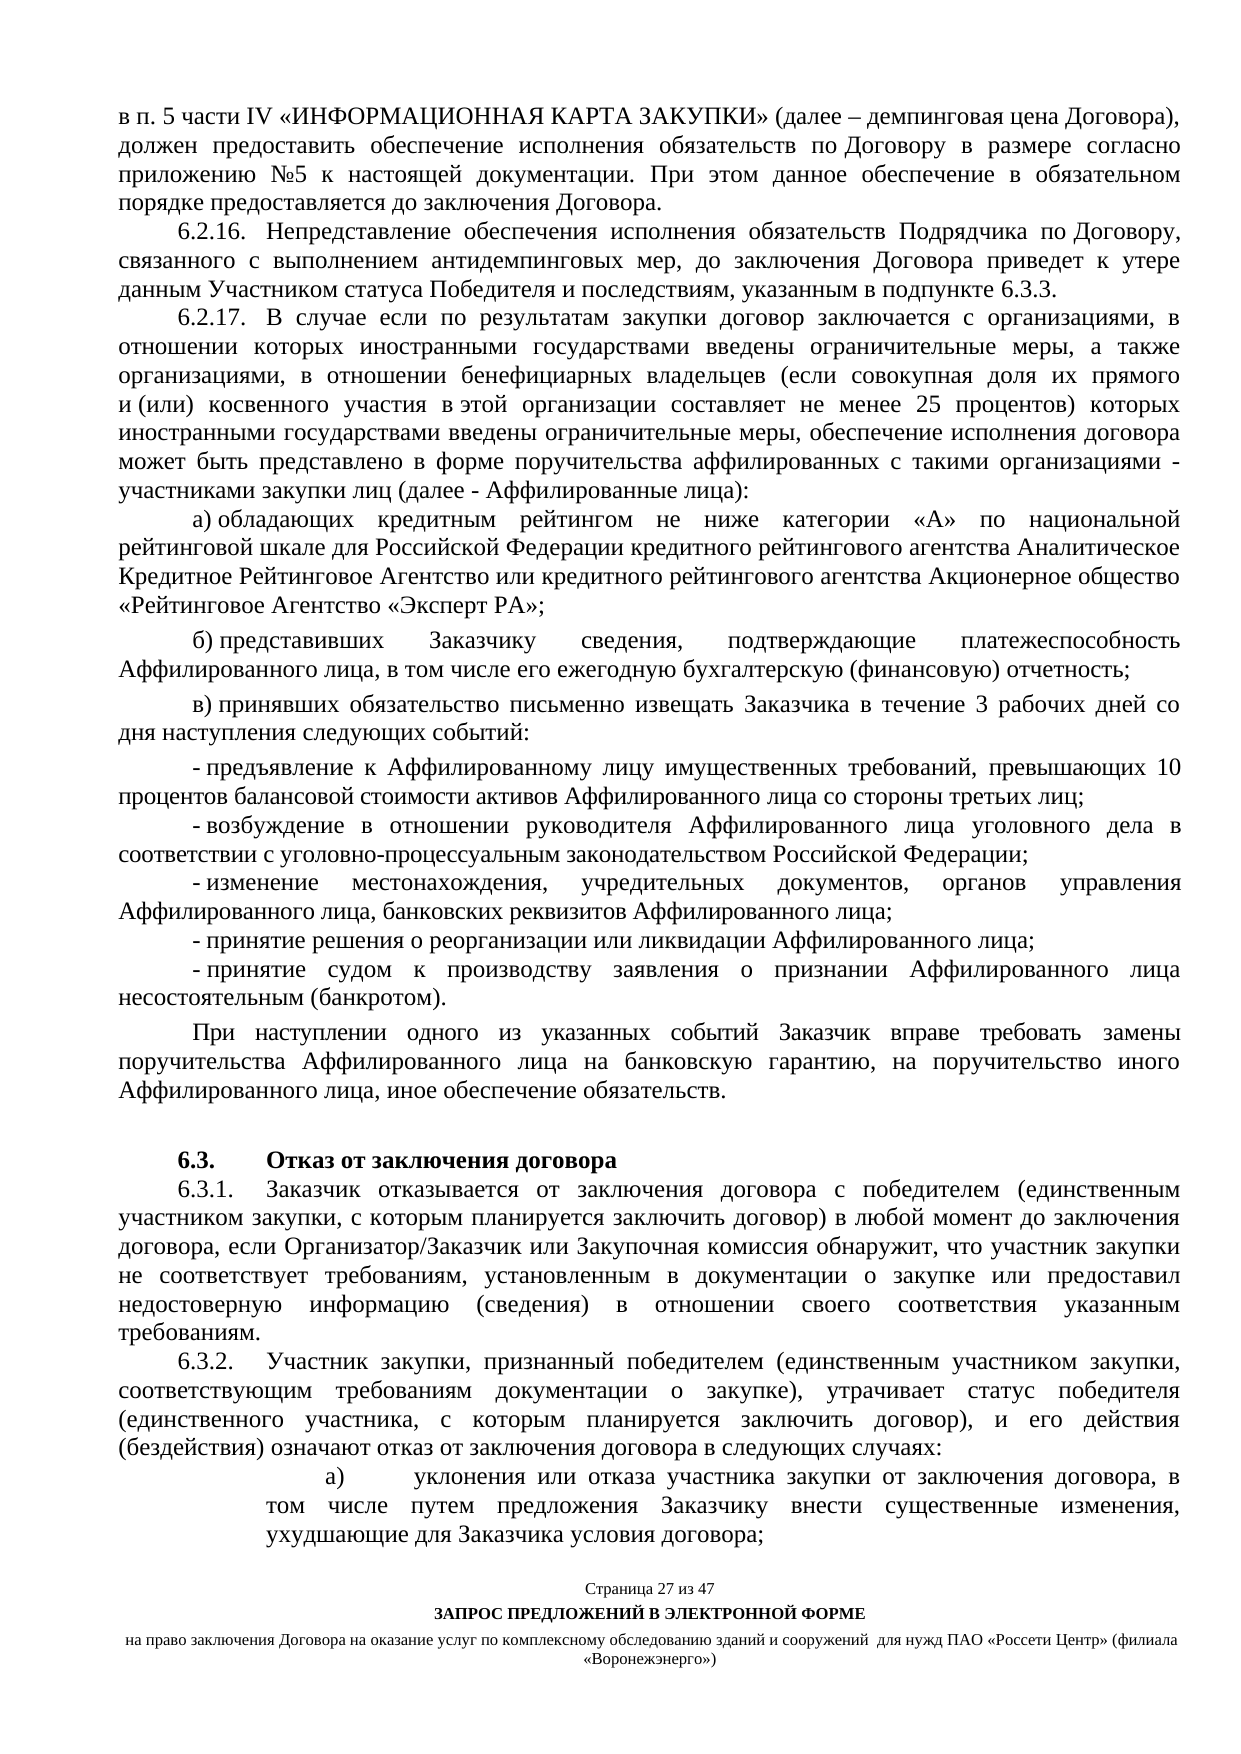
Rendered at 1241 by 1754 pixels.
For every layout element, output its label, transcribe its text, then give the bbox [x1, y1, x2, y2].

subtitle Отказ от заключения договора [118, 1145, 1181, 1174]
list принятие решения о реорганизации или ликвидации Аффилированного лица; [118, 925, 1181, 954]
list изменение местонахождения, учредительных документов, органов управления Аффилированного лица, банковских реквизитов Аффилированного лица; [118, 867, 1181, 925]
text б) представивших Заказчику сведения, подтверждающие платежеспособность Аффилированного лица, в том числе его ежегодную бухгалтерскую (финансовую) отчетность; [118, 625, 1181, 682]
text а) обладающих кредитным рейтингом не ниже категории «А» по национальной рейтинговой шкале для Российской Федерации кредитного рейтингового агентства Аналитическое Кредитное Рейтинговое Агентство или кредитного рейтингового агентства Акционерное общество «Рейтинговое Агентство «Эксперт РА»; [118, 504, 1181, 619]
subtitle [118, 101, 1181, 216]
subtitle Непредставление обеспечения исполнения обязательств Подрядчика по Договору, связанного с выполнением антидемпинговых мер, до заключения Договора приведет к утере данным Участником статуса Победителя и последствиям, указанным в подпункте 6.3.3. [118, 216, 1181, 302]
subtitle уклонения или отказа участника закупки от заключения договора, в том числе путем предложения Заказчику внести существенные изменения, ухудшающие для Заказчика условия договора; [266, 1461, 1181, 1547]
text - принятие судом к производству заявления о признании Аффилированного лица несостоятельным (банкротом). [118, 954, 1181, 1011]
list предъявление к Аффилированному лицу имущественных требований, превышающих 10 процентов балансовой стоимости активов Аффилированного лица со стороны третьих лиц; [118, 752, 1181, 810]
subtitle В случае если по результатам закупки договор заключается с организациями, в отношении которых иностранными государствами введены ограничительные меры, а также организациями, в отношении бенефициарных владельцев (если совокупная доля их прямого и (или) косвенного участия в этой организации составляет не менее 25 процентов) которых иностранными государствами введены ограничительные меры, обеспечение исполнения договора может быть представлено в форме поручительства аффилированных с такими организациями - участниками закупки лиц (далее - Аффилированные лица): [118, 302, 1181, 504]
subtitle Участник закупки, признанный победителем (единственным участником закупки, соответствующим требованиям документации о закупке), утрачивает статус победителя (единственного участника, с которым планируется заключить договор), и его действия (бездействия) означают отказ от заключения договора в следующих случаях: [118, 1346, 1181, 1461]
text в) принявших обязательство письменно извещать Заказчика в течение 3 рабочих дней со дня наступления следующих событий: [118, 689, 1181, 746]
subtitle Заказчик отказывается от заключения договора с победителем (единственным участником закупки, с которым планируется заключить договор) в любой момент до заключения договора, если Организатор/Заказчик или Закупочная комиссия обнаружит, что участник закупки не соответствует требованиям, установленным в документации о закупке или предоставил недостоверную информацию (сведения) в отношении своего соответствия указанным требованиям. [118, 1174, 1181, 1346]
list возбуждение в отношении руководителя Аффилированного лица уголовного дела в соответствии с уголовно-процессуальным законодательством Российской Федерации; [118, 810, 1181, 867]
text При наступлении одного из указанных событий Заказчик вправе требовать замены поручительства Аффилированного лица на банковскую гарантию, на поручительство иного Аффилированного лица, иное обеспечение обязательств. [118, 1017, 1181, 1104]
